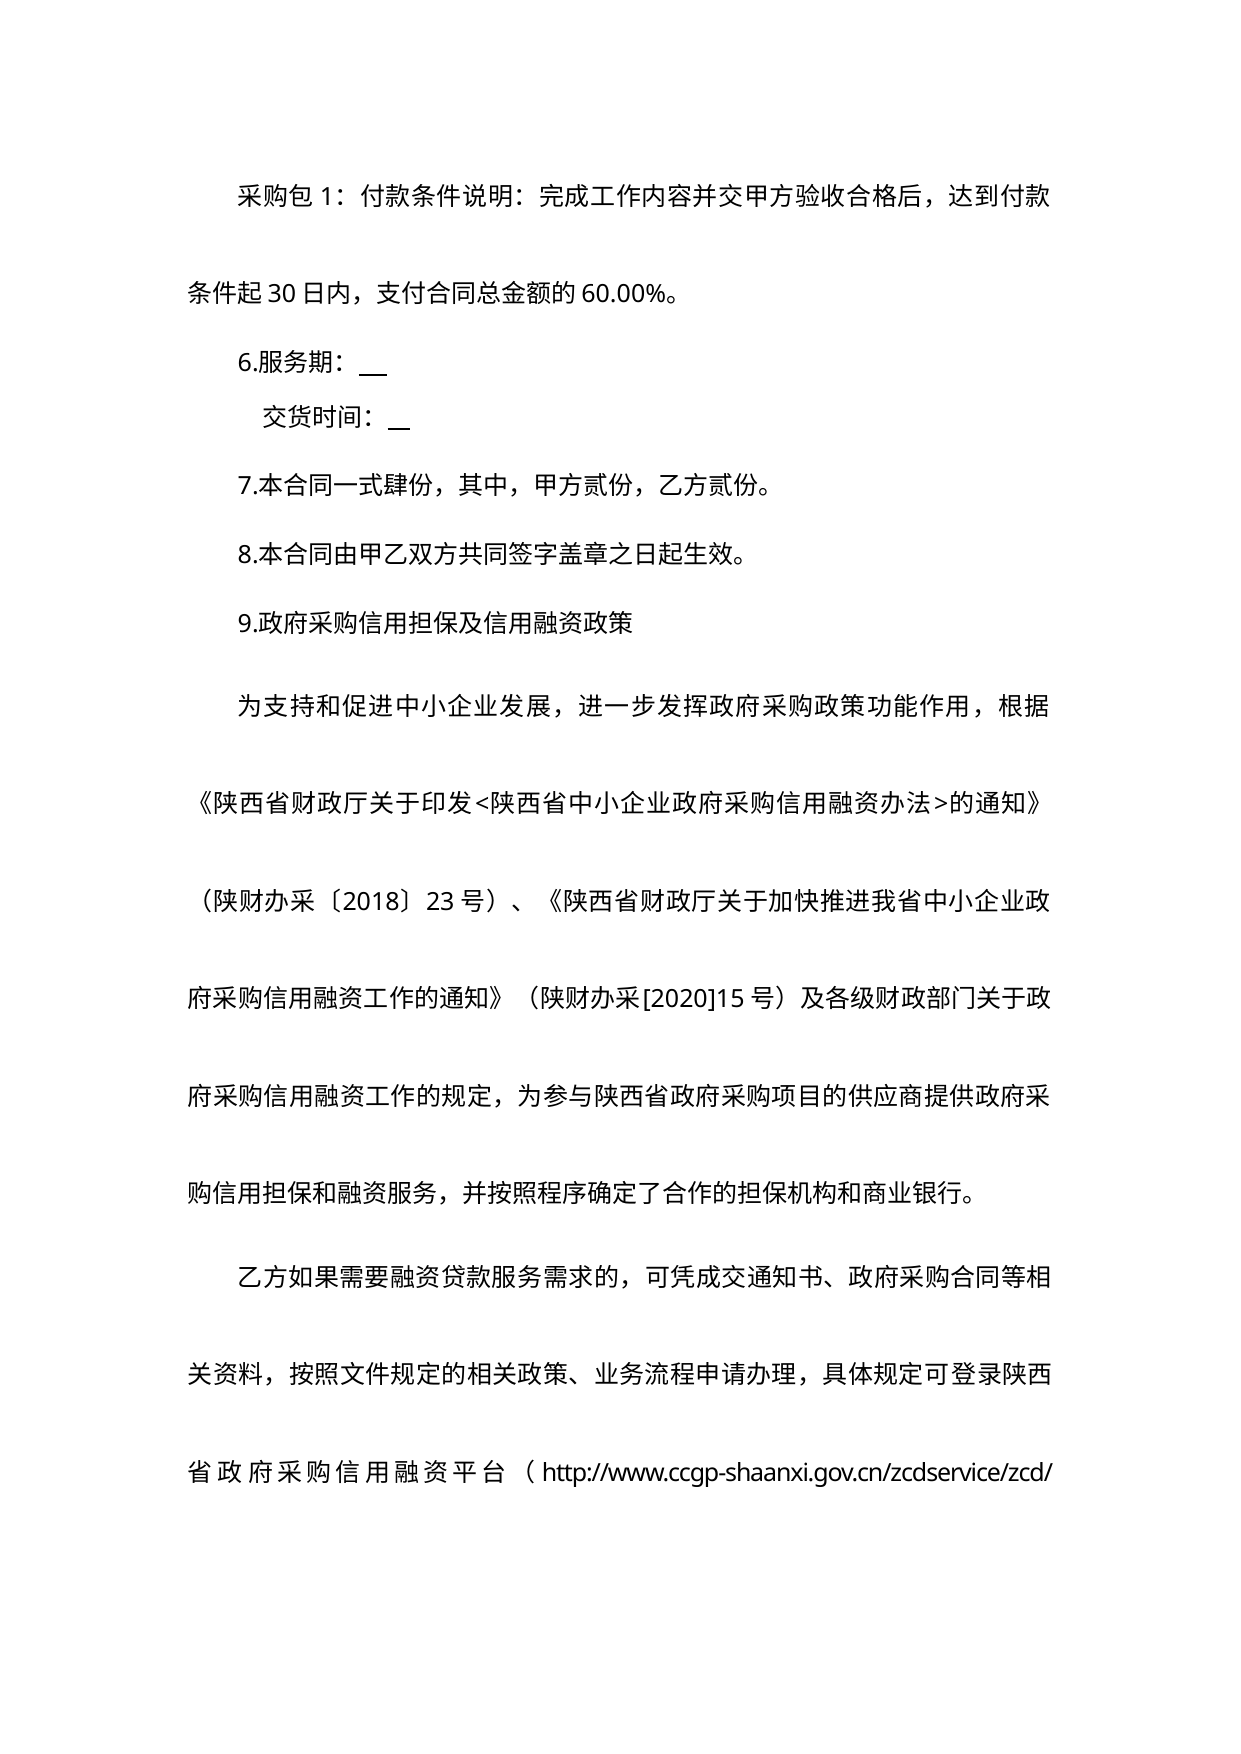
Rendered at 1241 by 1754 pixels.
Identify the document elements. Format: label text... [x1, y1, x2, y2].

text 6.服务期： [187, 343, 1053, 379]
text 9.政府采购信用担保及信用融资政策 [187, 589, 1053, 654]
text 8.本合同由甲乙双方共同签字盖章之日起生效。 [187, 534, 1053, 571]
text 7.本合同一式肆份，其中，甲方贰份，乙方贰份。 [187, 451, 1053, 516]
text 采购包1：付款条件说明：完成工作内容并交甲方验收合格后，达到付款条件起30日内，支付合同总金额的60.00%。 [187, 162, 1053, 324]
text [187, 1243, 1053, 1503]
text 为支持和促进中小企业发展，进一步发挥政府采购政策功能作用，根据《陕西省财政厅关于印发<陕西省中小企业政府采购信用融资办法>的通知》（陕财办采〔2018〕23号）、《陕西省财政厅关于加快推进我省中小企业政府采购信用融资工作的通知》（陕财办采[2020]15号）及各级财政部门关于政府采购信用融资工作的规定，为参与陕西省政府采购项目的供应商提供政府采购信用担保和融资服务，并按照程序确定了合作的担保机构和商业银行。 [187, 672, 1053, 1224]
text 交货时间： [187, 397, 1053, 433]
